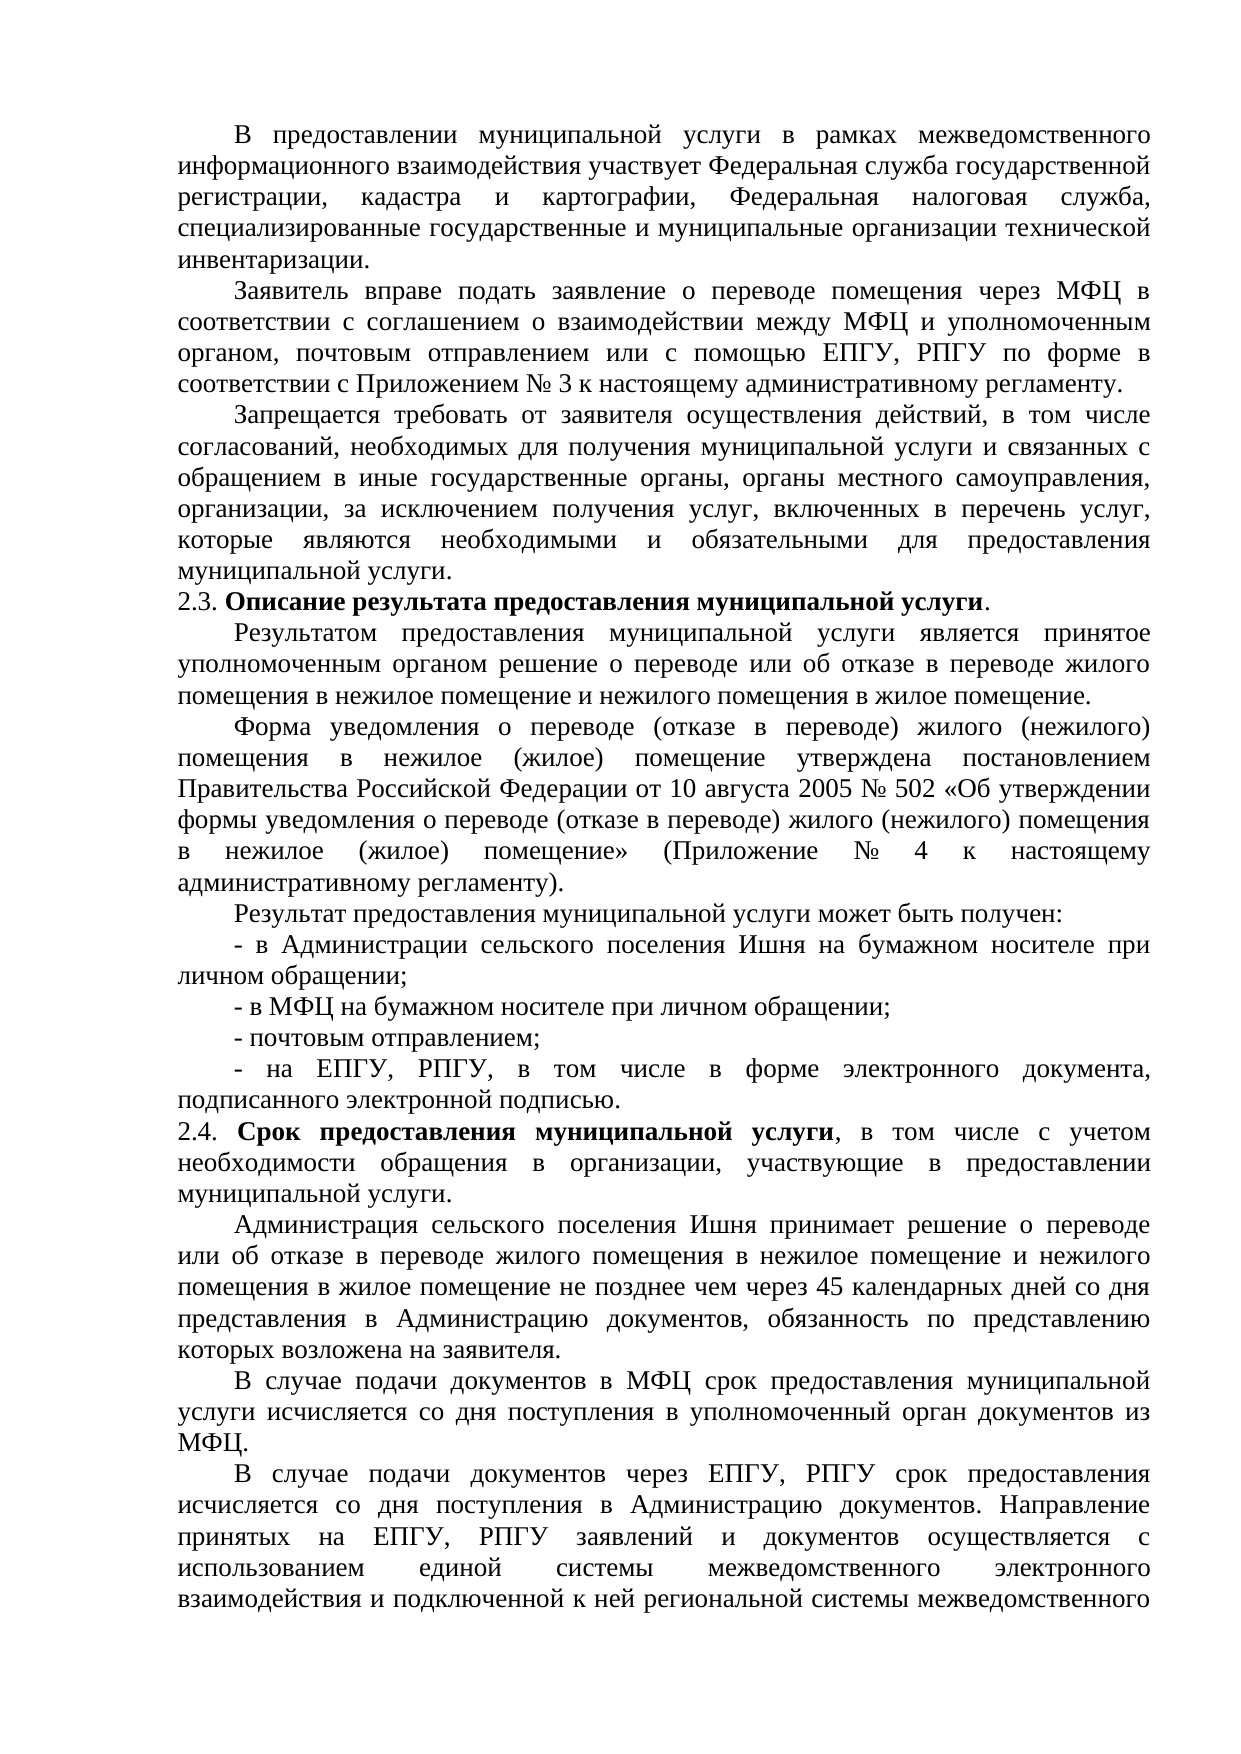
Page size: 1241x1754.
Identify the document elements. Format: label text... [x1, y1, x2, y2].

text - в Администрации сельского поселения Ишня на бумажном носителе при личном обращении; [177, 928, 1152, 990]
text Результат предоставления муниципальной услуги может быть получен: [177, 897, 1152, 928]
text 2.4. Срок предоставления муниципальной услуги, в том числе с учетом необходимости обращения в организации, участвующие в предоставлении муниципальной услуги. [177, 1115, 1152, 1208]
text В предоставлении муниципальной услуги в рамках межведомственного информационного взаимодействия участвует Федеральная служба государственной регистрации, кадастра и картографии, Федеральная налоговая служба, специализированные государственные и муниципальные организации технической инвентаризации. [177, 118, 1152, 274]
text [177, 1457, 1152, 1613]
text - почтовым отправлением; [177, 1021, 1152, 1052]
text Администрация сельского поселения Ишня принимает решение о переводе или об отказе в переводе жилого помещения в нежилое помещение и нежилого помещения в жилое помещение не позднее чем через 45 календарных дней со дня представления в Администрацию документов, обязанность по представлению которых возложена на заявителя. [177, 1208, 1152, 1364]
text 2.3. Описание результата предоставления муниципальной услуги. [177, 585, 1152, 616]
text Запрещается требовать от заявителя осуществления действий, в том числе согласований, необходимых для получения муниципальной услуги и связанных с обращением в иные государственные органы, органы местного самоуправления, организации, за исключением получения услуг, включенных в перечень услуг, которые являются необходимыми и обязательными для предоставления муниципальной услуги. [177, 398, 1152, 585]
text Результатом предоставления муниципальной услуги является принятое уполномоченным органом решение о переводе или об отказе в переводе жилого помещения в нежилое помещение и нежилого помещения в жилое помещение. [177, 616, 1152, 710]
text Форма уведомления о переводе (отказе в переводе) жилого (нежилого) помещения в нежилое (жилое) помещение утверждена постановлением Правительства Российской Федерации от 10 августа 2005 № 502 «Об утверждении формы уведомления о переводе (отказе в переводе) жилого (нежилого) помещения в нежилое (жилое) помещение» (Приложение № 4 к настоящему административному регламенту). [177, 710, 1152, 897]
text - на ЕПГУ, РПГУ, в том числе в форме электронного документа, подписанного электронной подписью. [177, 1052, 1152, 1115]
text - в МФЦ на бумажном носителе при личном обращении; [177, 990, 1152, 1021]
text Заявитель вправе подать заявление о переводе помещения через МФЦ в соответствии с соглашением о взаимодействии между МФЦ и уполномоченным органом, почтовым отправлением или с помощью ЕПГУ, РПГУ по форме в соответствии с Приложением № 3 к настоящему административному регламенту. [177, 274, 1152, 398]
text В случае подачи документов в МФЦ срок предоставления муниципальной услуги исчисляется со дня поступления в уполномоченный орган документов из МФЦ. [177, 1364, 1152, 1457]
